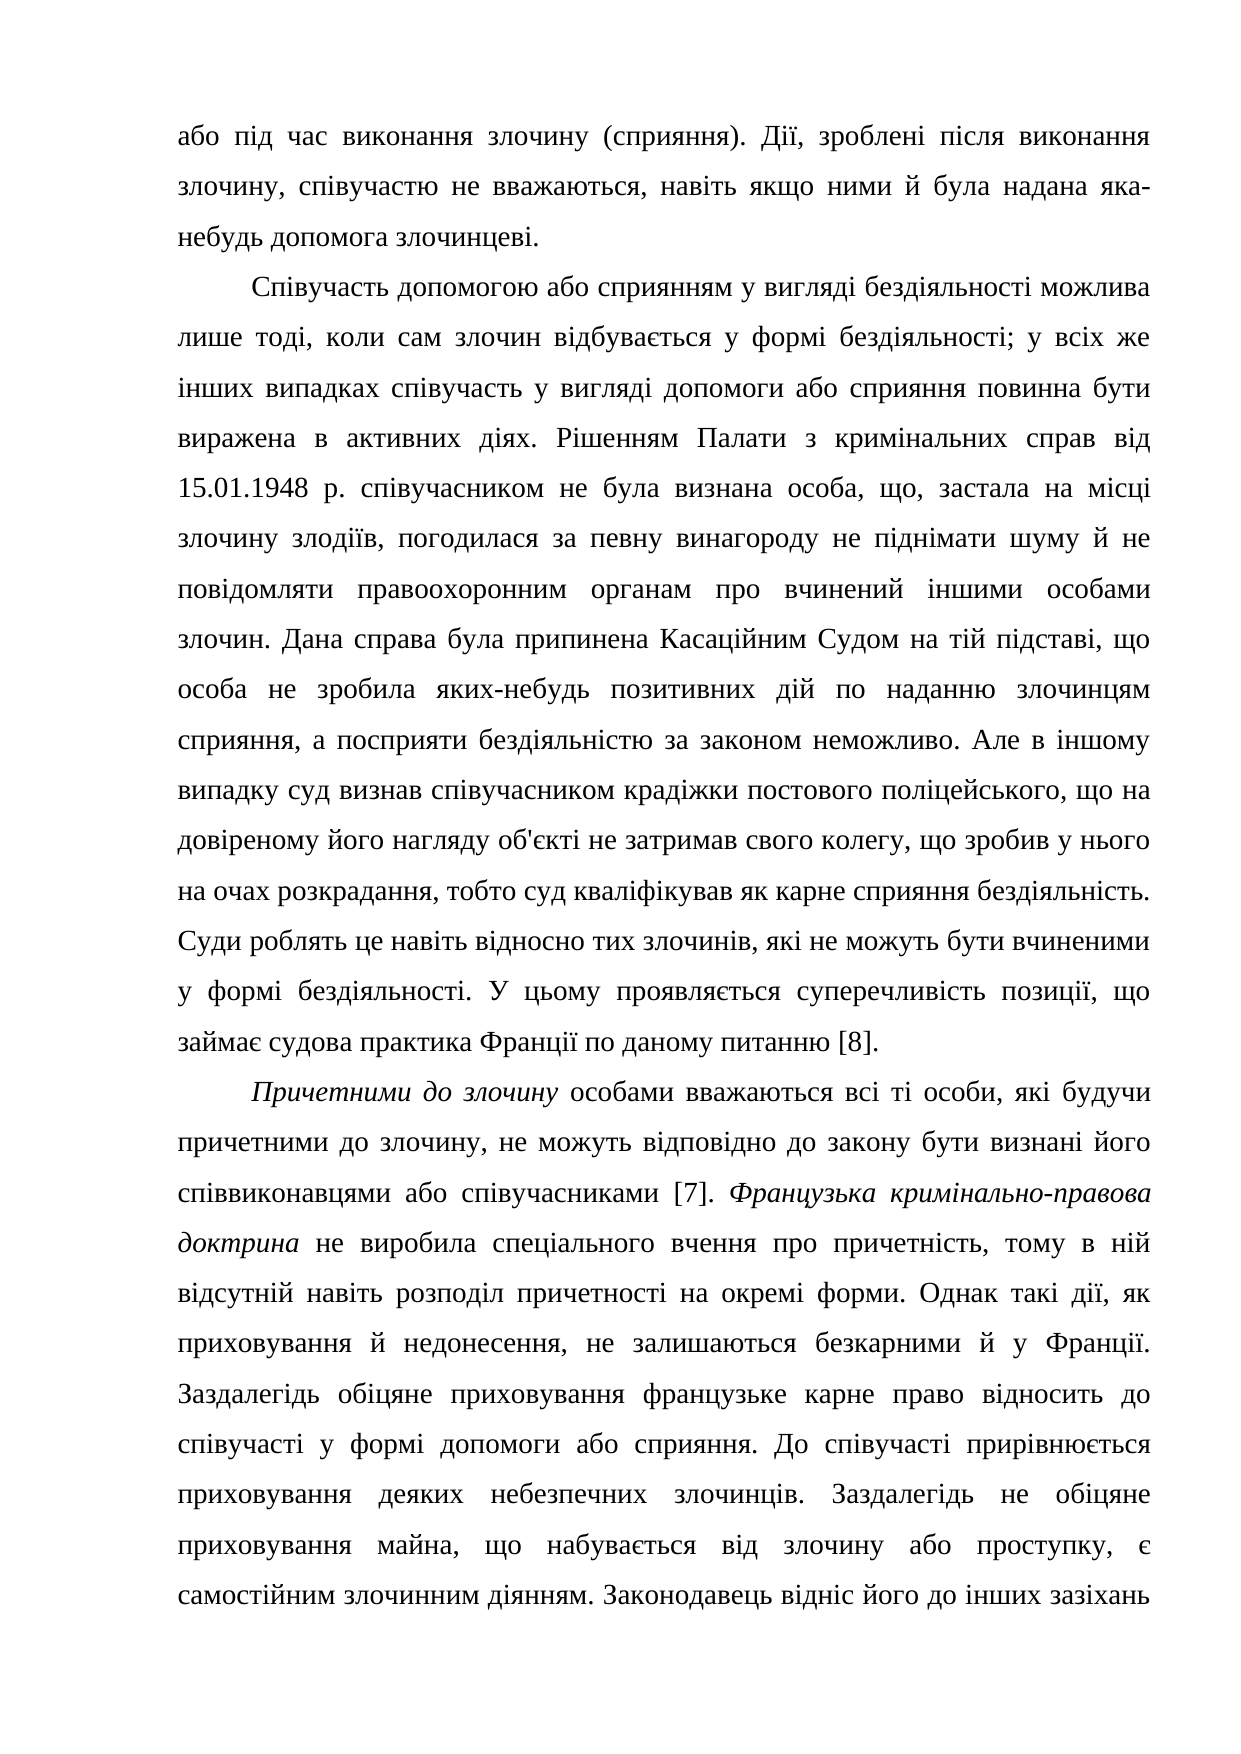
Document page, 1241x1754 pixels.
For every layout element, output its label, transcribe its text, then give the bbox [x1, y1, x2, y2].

text Співучасть допомогою або сприянням у вигляді бездіяльності можлива лише тоді, коли сам злочин відбувається у формі бездіяльності; у всіх же інших випадках співучасть у вигляді допомоги або сприяння повинна бути виражена в активних діях. Рішенням Палати з кримінальних справ від 15.01.1948 р. співучасником не була визнана особа, що, застала на місці злочину злодіїв, погодилася за певну винагороду не піднімати шуму й не повідомляти правоохоронним органам про вчинений іншими особами злочин. Дана справа була припинена Касаційним Судом на тій підставі, що особа не зробила яких-небудь позитивних дій по наданню злочинцям сприяння, а посприяти бездіяльністю за законом неможливо. Але в іншому випадку суд визнав співучасником крадіжки постового поліцейського, що на довіреному його нагляду об'єкті не затримав свого колегу, що зробив у нього на очах розкрадання, тобто суд кваліфікував як карне сприяння бездіяльність. Суди роблять це навіть відносно тих злочинів, які не можуть бути вчиненими у формі бездіяльності. У цьому проявляється суперечливість позиції, що займає судова практика Франції по даному питанню [8]. [177, 269, 1152, 1057]
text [177, 1074, 1152, 1611]
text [177, 118, 1152, 252]
